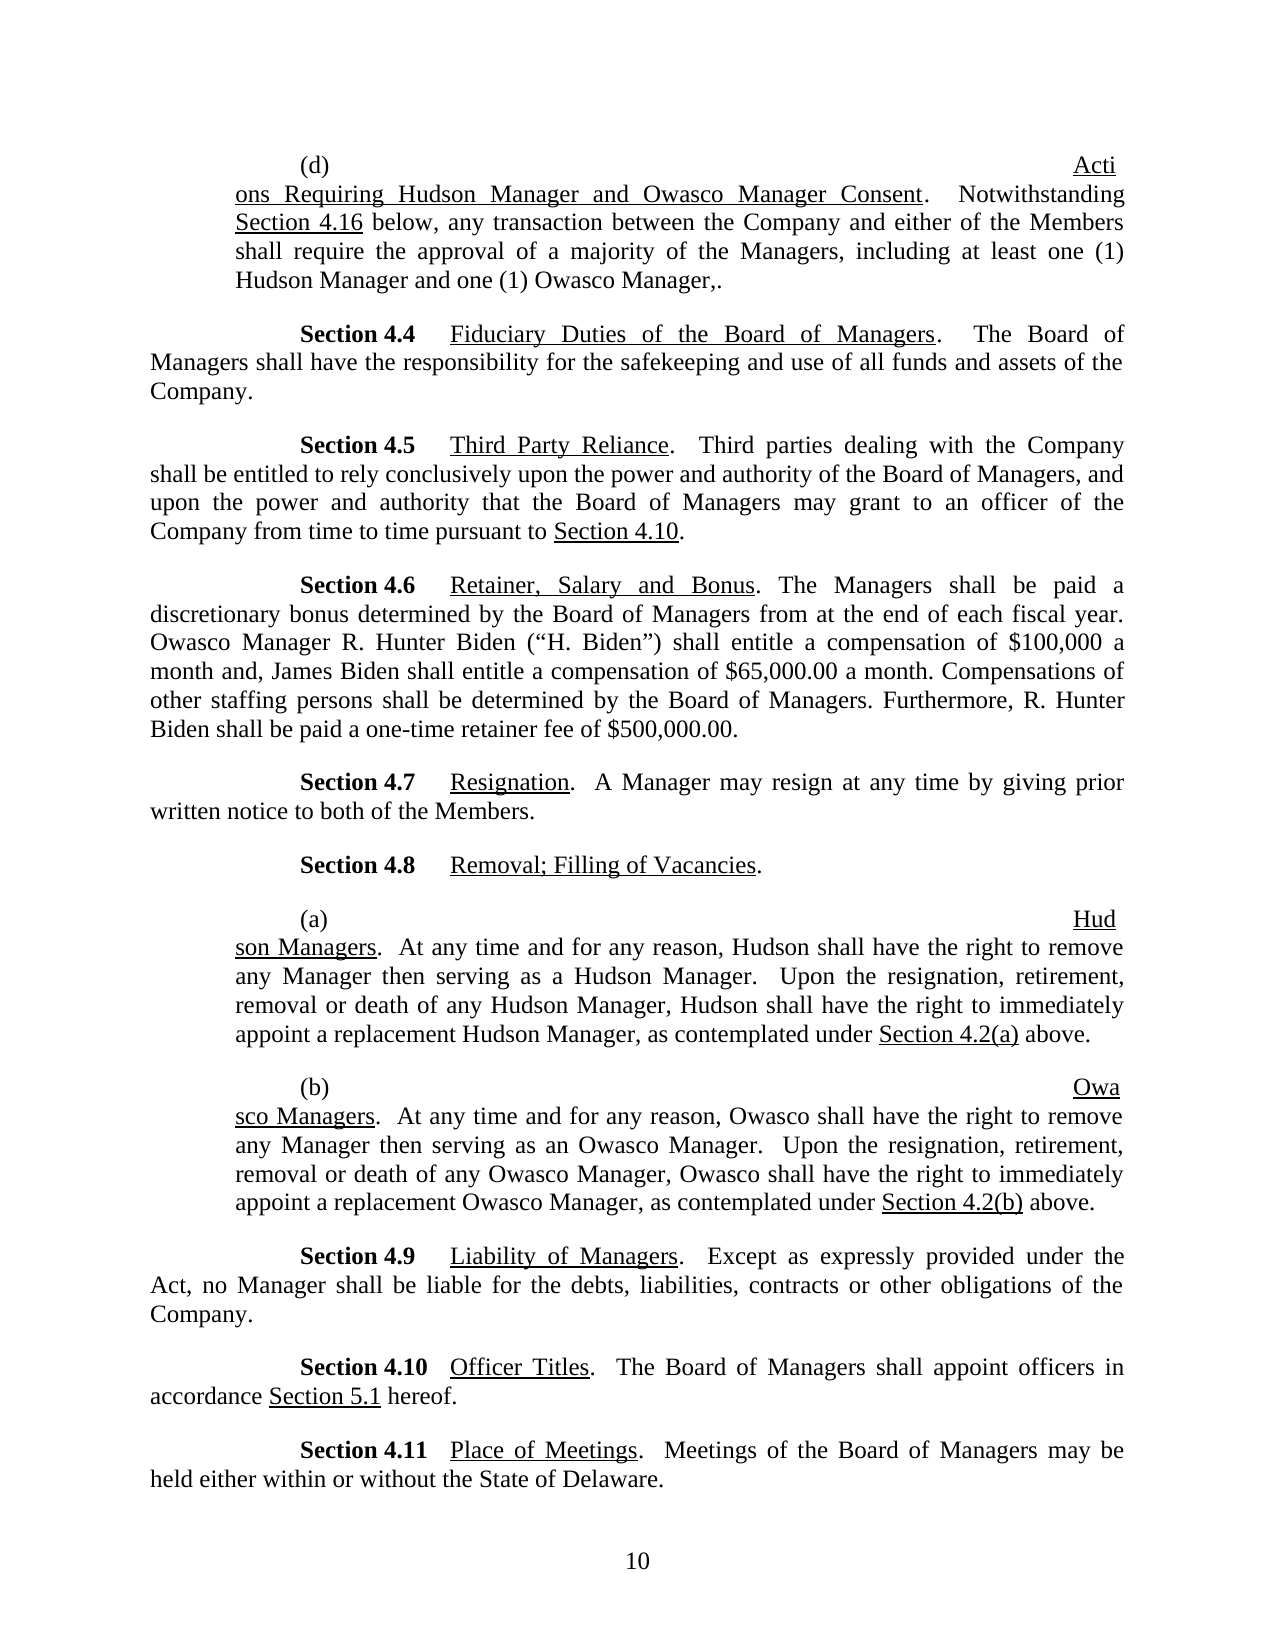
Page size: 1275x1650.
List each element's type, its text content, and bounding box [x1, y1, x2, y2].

text Section 4.4 Fiduciary Duties of the Board of Managers. The Board of Managers shall have the responsibility for the safekeeping and use of all funds and assets of the Company. [150, 319, 1125, 405]
text Section 4.10 Officer Titles. The Board of Managers shall appoint officers in accordance Section 5.1 hereof. [150, 1352, 1125, 1410]
text Section 4.9 Liability of Managers. Except as expressly provided under the Act, no Manager shall be liable for the debts, liabilities, contracts or other obligations of the Company. [150, 1241, 1125, 1327]
list Hudson Managers. At any time and for any reason, Hudson shall have the right to remove any Manager then serving as a Hudson Manager. Upon the resignation, retirement, removal or death of any Hudson Manager, Hudson shall have the right to immediately appoint a replacement Hudson Manager, as contemplated under Section 4.2(a) above. [235, 904, 1125, 1047]
text Section 4.5 Third Party Reliance. Third parties dealing with the Company shall be entitled to rely conclusively upon the power and authority of the Board of Managers, and upon the power and authority that the Board of Managers may grant to an officer of the Company from time to time pursuant to Section 4.10. [150, 430, 1125, 545]
text Section 4.6 Retainer, Salary and Bonus. The Managers shall be paid a discretionary bonus determined by the Board of Managers from at the end of each fiscal year. Owasco Manager R. Hunter Biden (“H. Biden”) shall entitle a compensation of $100,000 a month and, James Biden shall entitle a compensation of $65,000.00 a month. Compensations of other staffing persons shall be determined by the Board of Managers. Furthermore, R. Hunter Biden shall be paid a one-time retainer fee of $500,000.00. [150, 570, 1125, 742]
text Section 4.11 Place of Meetings. Meetings of the Board of Managers may be held either within or without the State of Delaware. [150, 1435, 1125, 1492]
list Owasco Managers. At any time and for any reason, Owasco shall have the right to remove any Manager then serving as an Owasco Manager. Upon the resignation, retirement, removal or death of any Owasco Manager, Owasco shall have the right to immediately appoint a replacement Owasco Manager, as contemplated under Section 4.2(b) above. [235, 1072, 1125, 1216]
list Actions Requiring Hudson Manager and Owasco Manager Consent. Notwithstanding Section 4.16 below, any transaction between the Company and either of the Members shall require the approval of a majority of the Managers, including at least one (1) Hudson Manager and one (1) Owasco Manager,. [235, 150, 1125, 294]
text Section 4.8 Removal; Filling of Vacancies. [150, 850, 1125, 879]
text Section 4.7 Resignation. A Manager may resign at any time by giving prior written notice to both of the Members. [150, 767, 1125, 825]
